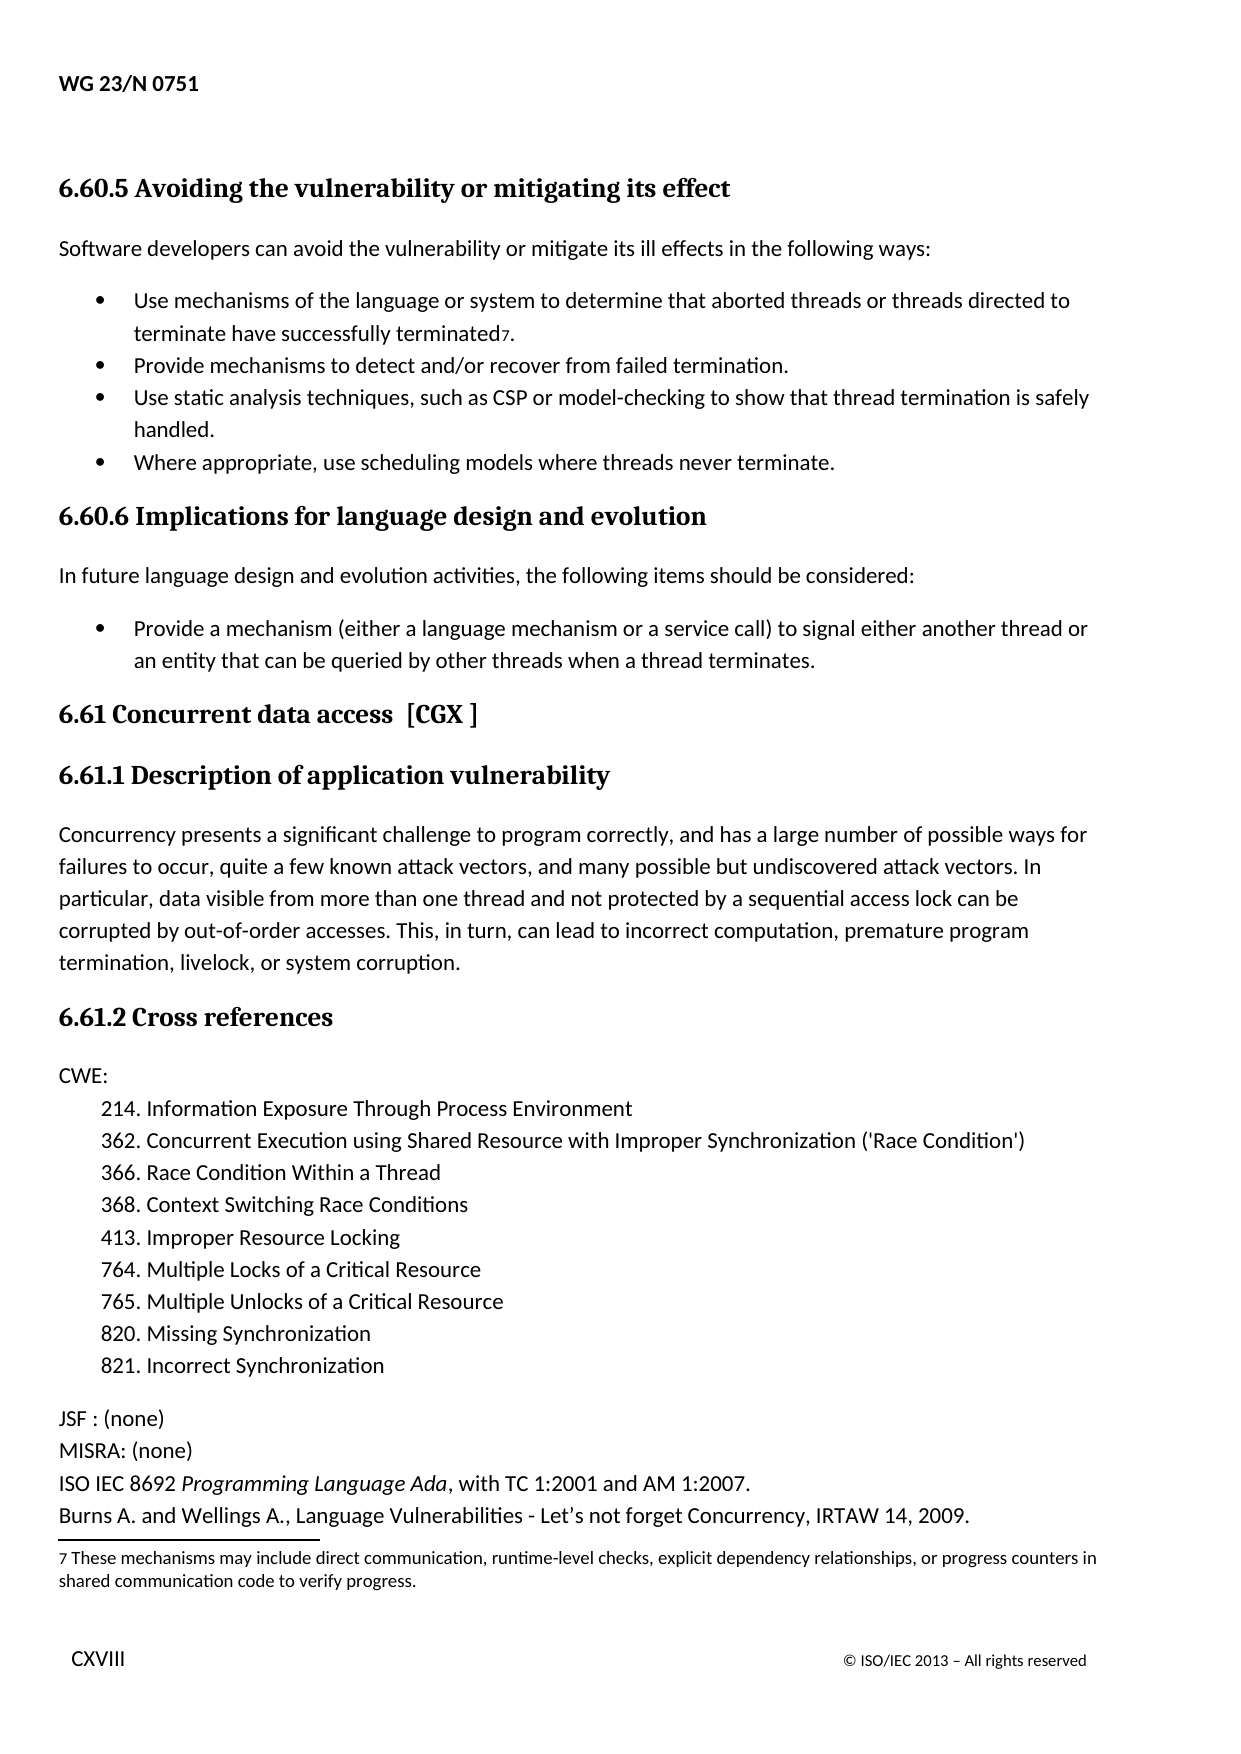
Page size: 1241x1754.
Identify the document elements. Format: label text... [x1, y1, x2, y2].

subtitle 6.61 Concurrent data access [CGX ] [58, 699, 1099, 730]
text 413. Improper Resource Locking [101, 1223, 1099, 1251]
text 765. Multiple Unlocks of a Critical Resource [101, 1287, 1099, 1315]
list Provide a mechanism (either a language mechanism or a service call) to signal either another thread or an entity that can be queried by other threads when a thread terminates. [96, 614, 1099, 674]
text 764. Multiple Locks of a Critical Resource [101, 1255, 1099, 1283]
text 366. Race Condition Within a Thread [101, 1158, 1099, 1186]
subtitle 6.60.6 Implications for language design and evolution [58, 501, 1099, 532]
text MISRA: (none) [58, 1437, 1099, 1464]
text 368. Context Switching Race Conditions [101, 1190, 1099, 1218]
text Burns A. and Wellings A., Language Vulnerabilities - Let’s not forget Concurrency, IRTAW 14, 2009. [58, 1501, 1099, 1529]
text Software developers can avoid the vulnerability or mitigate its ill effects in the following ways: [58, 234, 1099, 262]
list Use static analysis techniques, such as CSP or model-checking to show that thread termination is safely handled. [96, 383, 1099, 443]
text JSF : (none) [58, 1404, 1099, 1432]
text 821. Incorrect Synchronization [101, 1351, 1099, 1379]
subtitle 6.61.2 Cross references [58, 1002, 1099, 1033]
list Where appropriate, use scheduling models where threads never terminate. [96, 448, 1099, 476]
list Use mechanisms of the language or system to determine that aborted threads or threads directed to terminate have successfully terminated. [96, 287, 1099, 347]
text CWE: [58, 1062, 1099, 1090]
text 214. Information Exposure Through Process Environment [101, 1094, 1099, 1122]
subtitle 6.61.1 Description of application vulnerability [58, 760, 1099, 791]
text 820. Missing Synchronization [101, 1319, 1099, 1347]
subtitle 6.60.5 Avoiding the vulnerability or mitigating its effect [58, 173, 1099, 205]
text In future language design and evolution activities, the following items should be considered: [58, 561, 1099, 589]
list Provide mechanisms to detect and/or recover from failed termination. [96, 351, 1099, 379]
text ISO IEC 8692 Programming Language Ada, with TC 1:2001 and AM 1:2007. [58, 1469, 1099, 1497]
text 362. Concurrent Execution using Shared Resource with Improper Synchronization ('Race Condition') [101, 1126, 1099, 1154]
text Concurrency presents a significant challenge to program correctly, and has a large number of possible ways for failures to occur, quite a few known attack vectors, and many possible but undiscovered attack vectors. In particular, data visible from more than one thread and not protected by a sequential access lock can be corrupted by out-of-order accesses. This, in turn, can lead to incorrect computation, premature program termination, livelock, or system corruption. [58, 820, 1099, 977]
